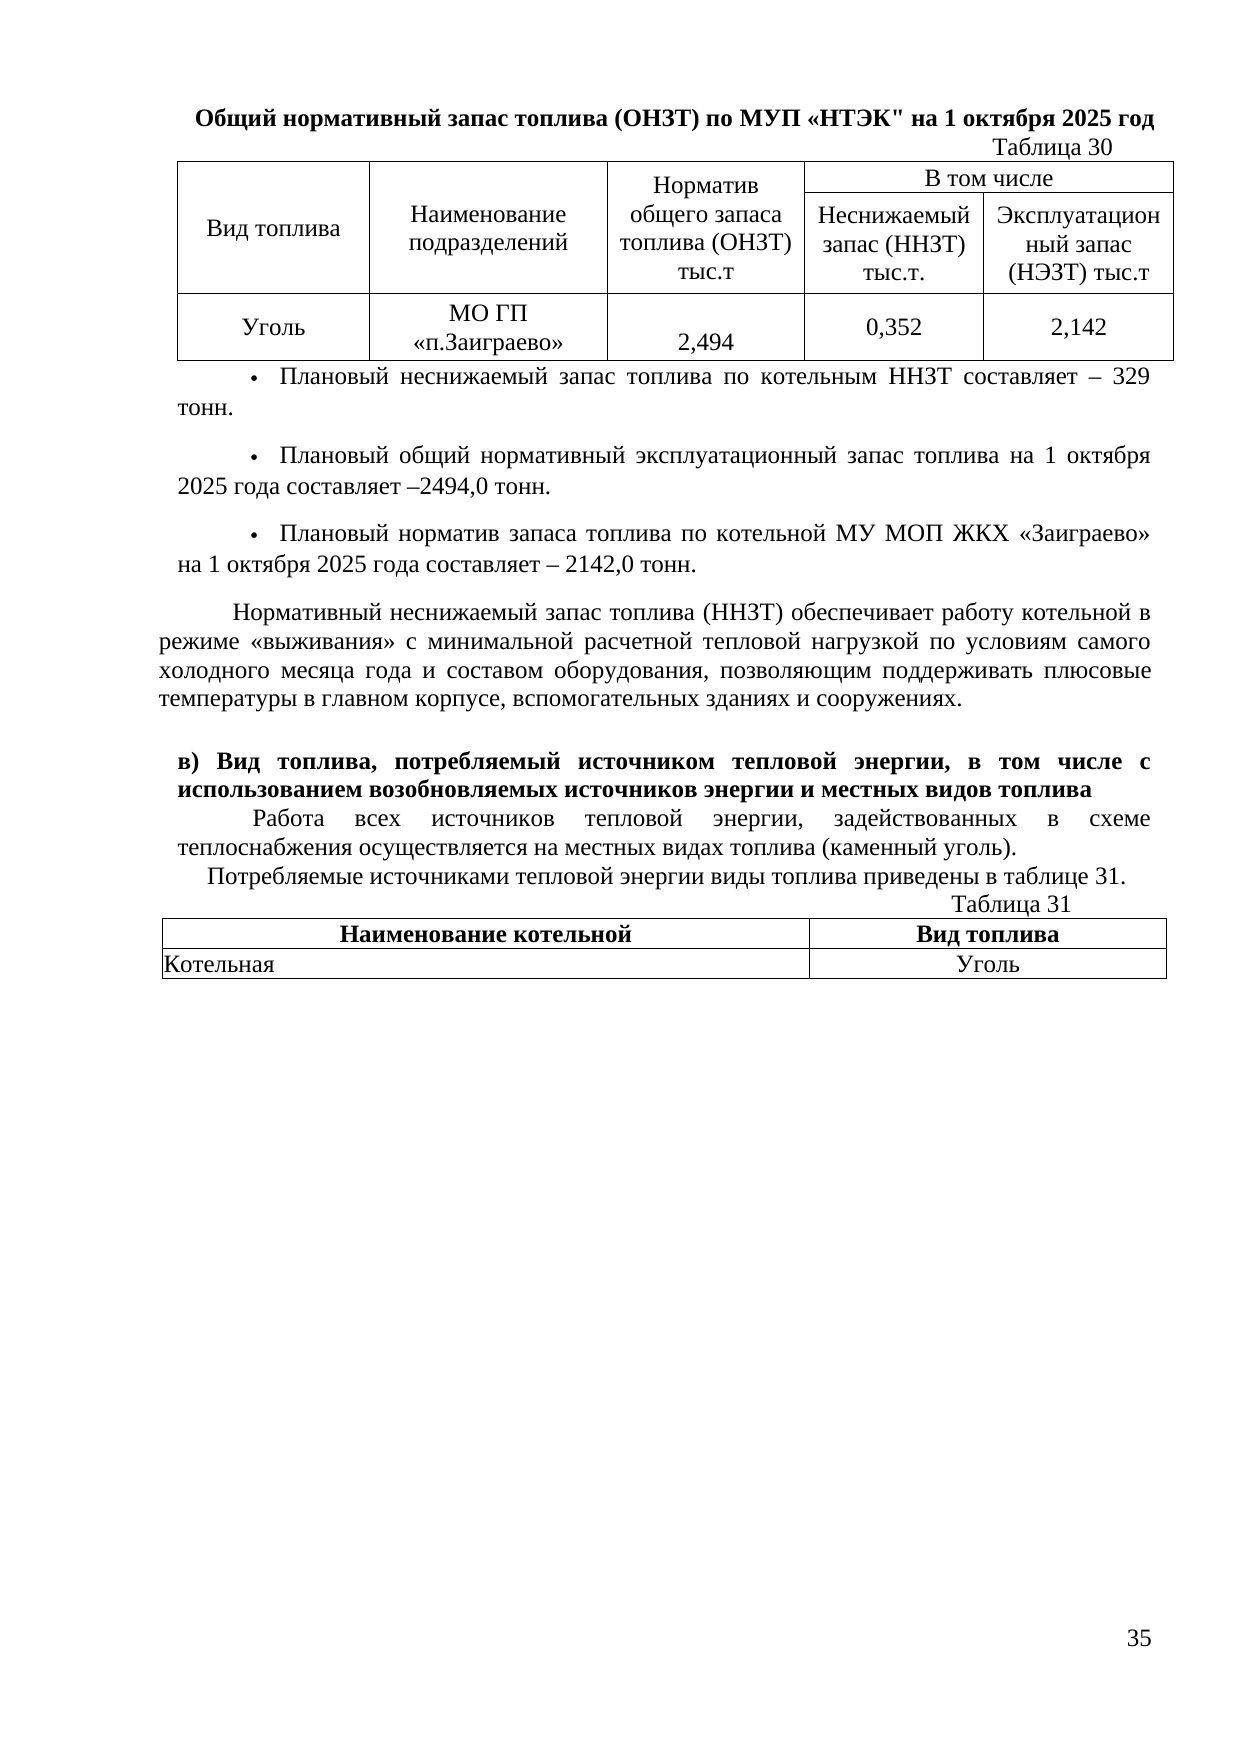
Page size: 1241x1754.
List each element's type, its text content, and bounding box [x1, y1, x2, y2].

list Плановый неснижаемый запас топлива по котельным ННЗТ составляет – 329 тонн. [177, 361, 1152, 421]
table_cell В том числе [805, 162, 1173, 192]
table_cell Норматив общего запаса топлива (ОНЗТ) тыс.т [608, 162, 804, 293]
table_cell Наименование подразделений [370, 162, 607, 293]
text Нормативный неснижаемый запас топлива (ННЗТ) обеспечивает работу котельной в режиме «выживания» с минимальной расчетной тепловой нагрузкой по условиям самого холодного месяца года и составом оборудования, позволяющим поддерживать плюсовые температуры в главном корпусе, вспомогательных зданиях и сооружениях. [158, 597, 1152, 712]
table_cell 0,352 [805, 294, 983, 360]
text Таблица 31 [177, 889, 1152, 918]
table_header Вид топлива [810, 919, 1166, 948]
text в) Вид топлива, потребляемый источником тепловой энергии, в том числе с использованием возобновляемых источников энергии и местных видов топлива [177, 746, 1152, 803]
table_cell Уголь [178, 294, 369, 360]
table_cell 2,494 [608, 294, 804, 360]
table_cell 2,142 [984, 294, 1173, 360]
table_cell Уголь [810, 949, 1166, 978]
table_header Наименование котельной [163, 919, 809, 948]
table_cell Котельная [163, 949, 809, 978]
text Работа всех источников тепловой энергии, задействованных в схеме теплоснабжения осуществляется на местных видах топлива (каменный уголь). [177, 803, 1152, 861]
list Плановый общий нормативный эксплуатационный запас топлива на 1 октября 2025 года составляет –2494,0 тонн. [177, 440, 1152, 499]
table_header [177, 104, 1171, 161]
table_cell Неснижаемый запас (ННЗТ) тыс.т. [805, 193, 983, 293]
table_cell Эксплуатационный запас (НЭЗТ) тыс.т [984, 193, 1173, 293]
text Потребляемые источниками тепловой энергии виды топлива приведены в таблице 31. [177, 861, 1152, 889]
table_cell МО ГП «п.Заиграево» [370, 294, 607, 360]
list Плановый норматив запаса топлива по котельной МУ МОП ЖКХ «Заиграево» на 1 октября 2025 года составляет – 2142,0 тонн. [177, 518, 1152, 578]
table_cell Вид топлива [178, 162, 369, 293]
